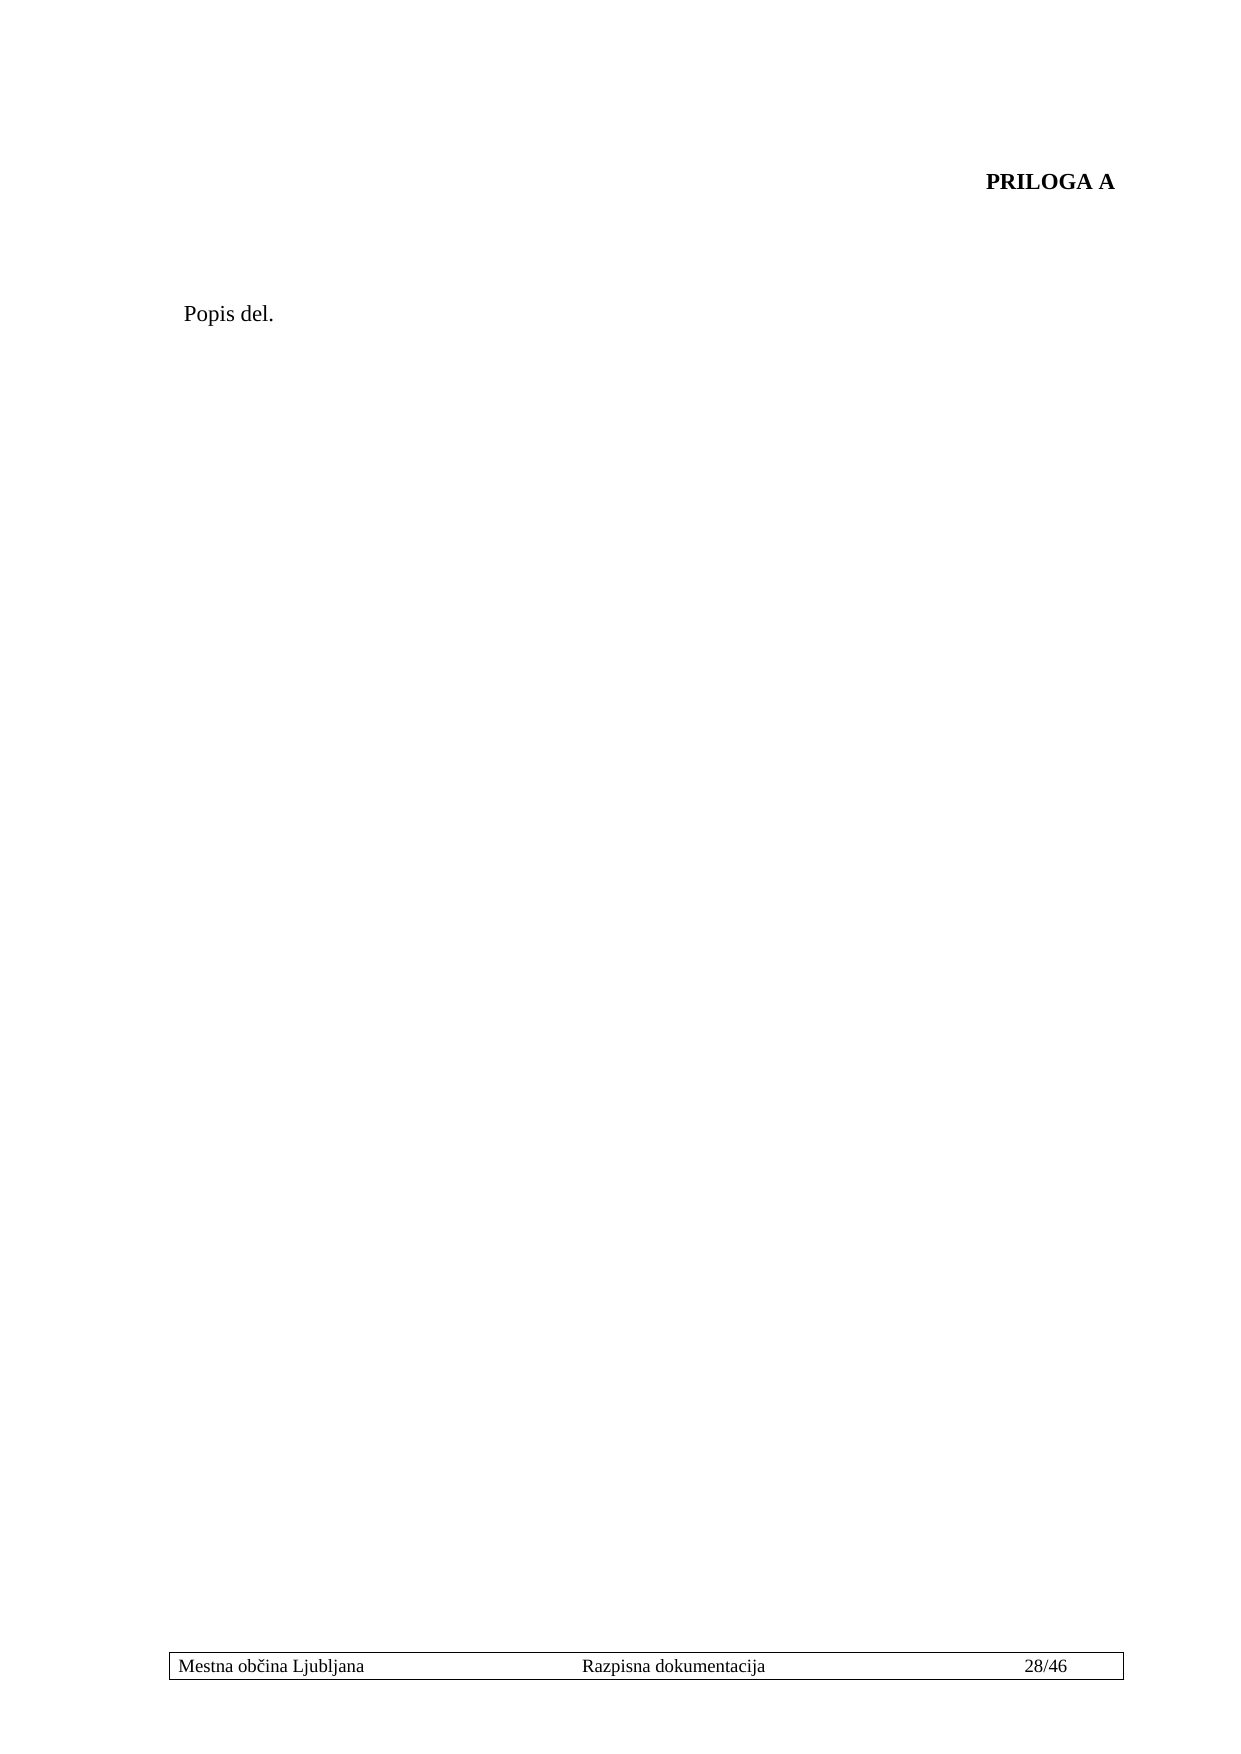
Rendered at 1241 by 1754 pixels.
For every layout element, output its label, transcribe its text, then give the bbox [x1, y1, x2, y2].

text Popis del. [184, 300, 1115, 326]
text PRILOGA A [66, 168, 1115, 194]
